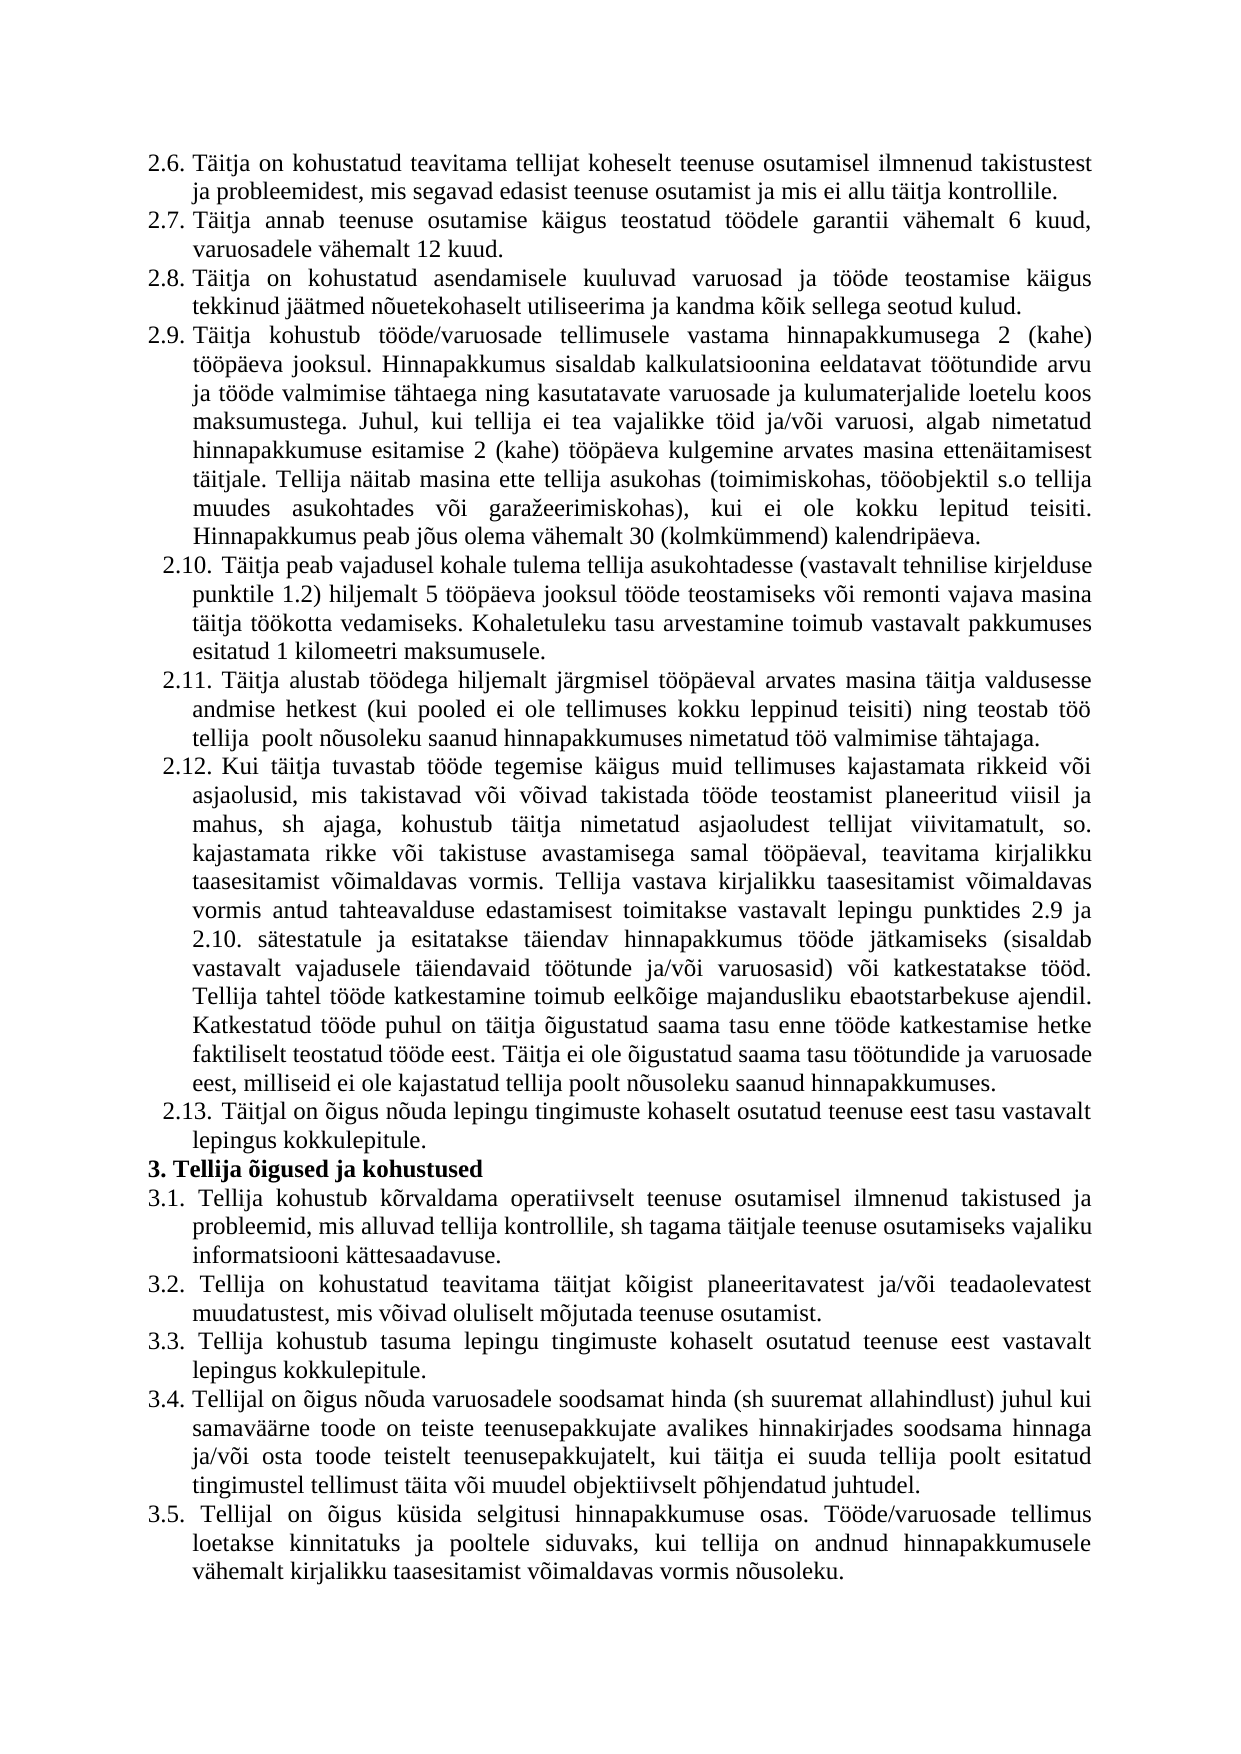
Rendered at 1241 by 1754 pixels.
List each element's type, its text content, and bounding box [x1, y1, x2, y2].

text 3. Tellija õigused ja kohustused [148, 1154, 1093, 1183]
list Täitja annab teenuse osutamise käigus teostatud töödele garantii vähemalt 6 kuud, varuosadele vähemalt 12 kuud. [148, 205, 1093, 263]
list Täitja peab vajadusel kohale tulema tellija asukohtadesse (vastavalt tehnilise kirjelduse punktile 1.2) hiljemalt 5 tööpäeva jooksul tööde teostamiseks või remonti vajava masina täitja töökotta vedamiseks. Kohaletuleku tasu arvestamine toimub vastavalt pakkumuses esitatud 1 kilomeetri maksumusele. [162, 550, 1093, 665]
list Täitja on kohustatud teavitama tellijat koheselt teenuse osutamisel ilmnenud takistustest ja probleemidest, mis segavad edasist teenuse osutamist ja mis ei allu täitja kontrollile. [148, 148, 1093, 205]
list Täitja kohustub tööde/varuosade tellimusele vastama hinnapakkumusega 2 (kahe) tööpäeva jooksul. Hinnapakkumus sisaldab kalkulatsioonina eeldatavat töötundide arvu ja tööde valmimise tähtaega ning kasutatavate varuosade ja kulumaterjalide loetelu koos maksumustega. Juhul, kui tellija ei tea vajalikke töid ja/või varuosi, algab nimetatud hinnapakkumuse esitamise 2 (kahe) tööpäeva kulgemine arvates masina ettenäitamisest täitjale. Tellija näitab masina ette tellija asukohas (toimimiskohas, tööobjektil s.o tellija muudes asukohtades või garažeerimiskohas), kui ei ole kokku lepitud teisiti. Hinnapakkumus peab jõus olema vähemalt 30 (kolmkümmend) kalendripäeva. [148, 320, 1093, 550]
list Täitja on kohustatud asendamisele kuuluvad varuosad ja tööde teostamise käigus tekkinud jäätmed nõuetekohaselt utiliseerima ja kandma kõik sellega seotud kulud. [148, 263, 1093, 320]
text 3.2. Tellija on kohustatud teavitama täitjat kõigist planeeritavatest ja/või teadaolevatest muudatustest, mis võivad oluliselt mõjutada teenuse osutamist. [148, 1269, 1093, 1326]
text 3.1. Tellija kohustub kõrvaldama operatiivselt teenuse osutamisel ilmnenud takistused ja probleemid, mis alluvad tellija kontrollile, sh tagama täitjale teenuse osutamiseks vajaliku informatsiooni kättesaadavuse. [148, 1183, 1093, 1269]
list Täitjal on õigus nõuda lepingu tingimuste kohaselt osutatud teenuse eest tasu vastavalt lepingus kokkulepitule. [162, 1096, 1093, 1154]
text 3.3. Tellija kohustub tasuma lepingu tingimuste kohaselt osutatud teenuse eest vastavalt lepingus kokkulepitule. [148, 1326, 1093, 1384]
list Kui täitja tuvastab tööde tegemise käigus muid tellimuses kajastamata rikkeid või asjaolusid, mis takistavad või võivad takistada tööde teostamist planeeritud viisil ja mahus, sh ajaga, kohustub täitja nimetatud asjaoludest tellijat viivitamatult, so. kajastamata rikke või takistuse avastamisega samal tööpäeval, teavitama kirjalikku taasesitamist võimaldavas vormis. Tellija vastava kirjalikku taasesitamist võimaldavas vormis antud tahteavalduse edastamisest toimitakse vastavalt lepingu punktides 2.9 ja 2.10. sätestatule ja esitatakse täiendav hinnapakkumus tööde jätkamiseks (sisaldab vastavalt vajadusele täiendavaid töötunde ja/või varuosasid) või katkestatakse tööd. Tellija tahtel tööde katkestamine toimub eelkõige majandusliku ebaotstarbekuse ajendil. Katkestatud tööde puhul on täitja õigustatud saama tasu enne tööde katkestamise hetke faktiliselt teostatud tööde eest. Täitja ei ole õigustatud saama tasu töötundide ja varuosade eest, milliseid ei ole kajastatud tellija poolt nõusoleku saanud hinnapakkumuses. [162, 751, 1093, 1096]
text 3.4. Tellijal on õigus nõuda varuosadele soodsamat hinda (sh suuremat allahindlust) juhul kui samaväärne toode on teiste teenusepakkujate avalikes hinnakirjades soodsama hinnaga ja/või osta toode teistelt teenusepakkujatelt, kui täitja ei suuda tellija poolt esitatud tingimustel tellimust täita või muudel objektiivselt põhjendatud juhtudel. [148, 1384, 1093, 1499]
list Täitja alustab töödega hiljemalt järgmisel tööpäeval arvates masina täitja valdusesse andmise hetkest (kui pooled ei ole tellimuses kokku leppinud teisiti) ning teostab töö tellija poolt nõusoleku saanud hinnapakkumuses nimetatud töö valmimise tähtajaga. [162, 665, 1093, 751]
text 3.5. Tellijal on õigus küsida selgitusi hinnapakkumuse osas. Tööde/varuosade tellimus loetakse kinnitatuks ja pooltele siduvaks, kui tellija on andnud hinnapakkumusele vähemalt kirjalikku taasesitamist võimaldavas vormis nõusoleku. [148, 1499, 1093, 1585]
